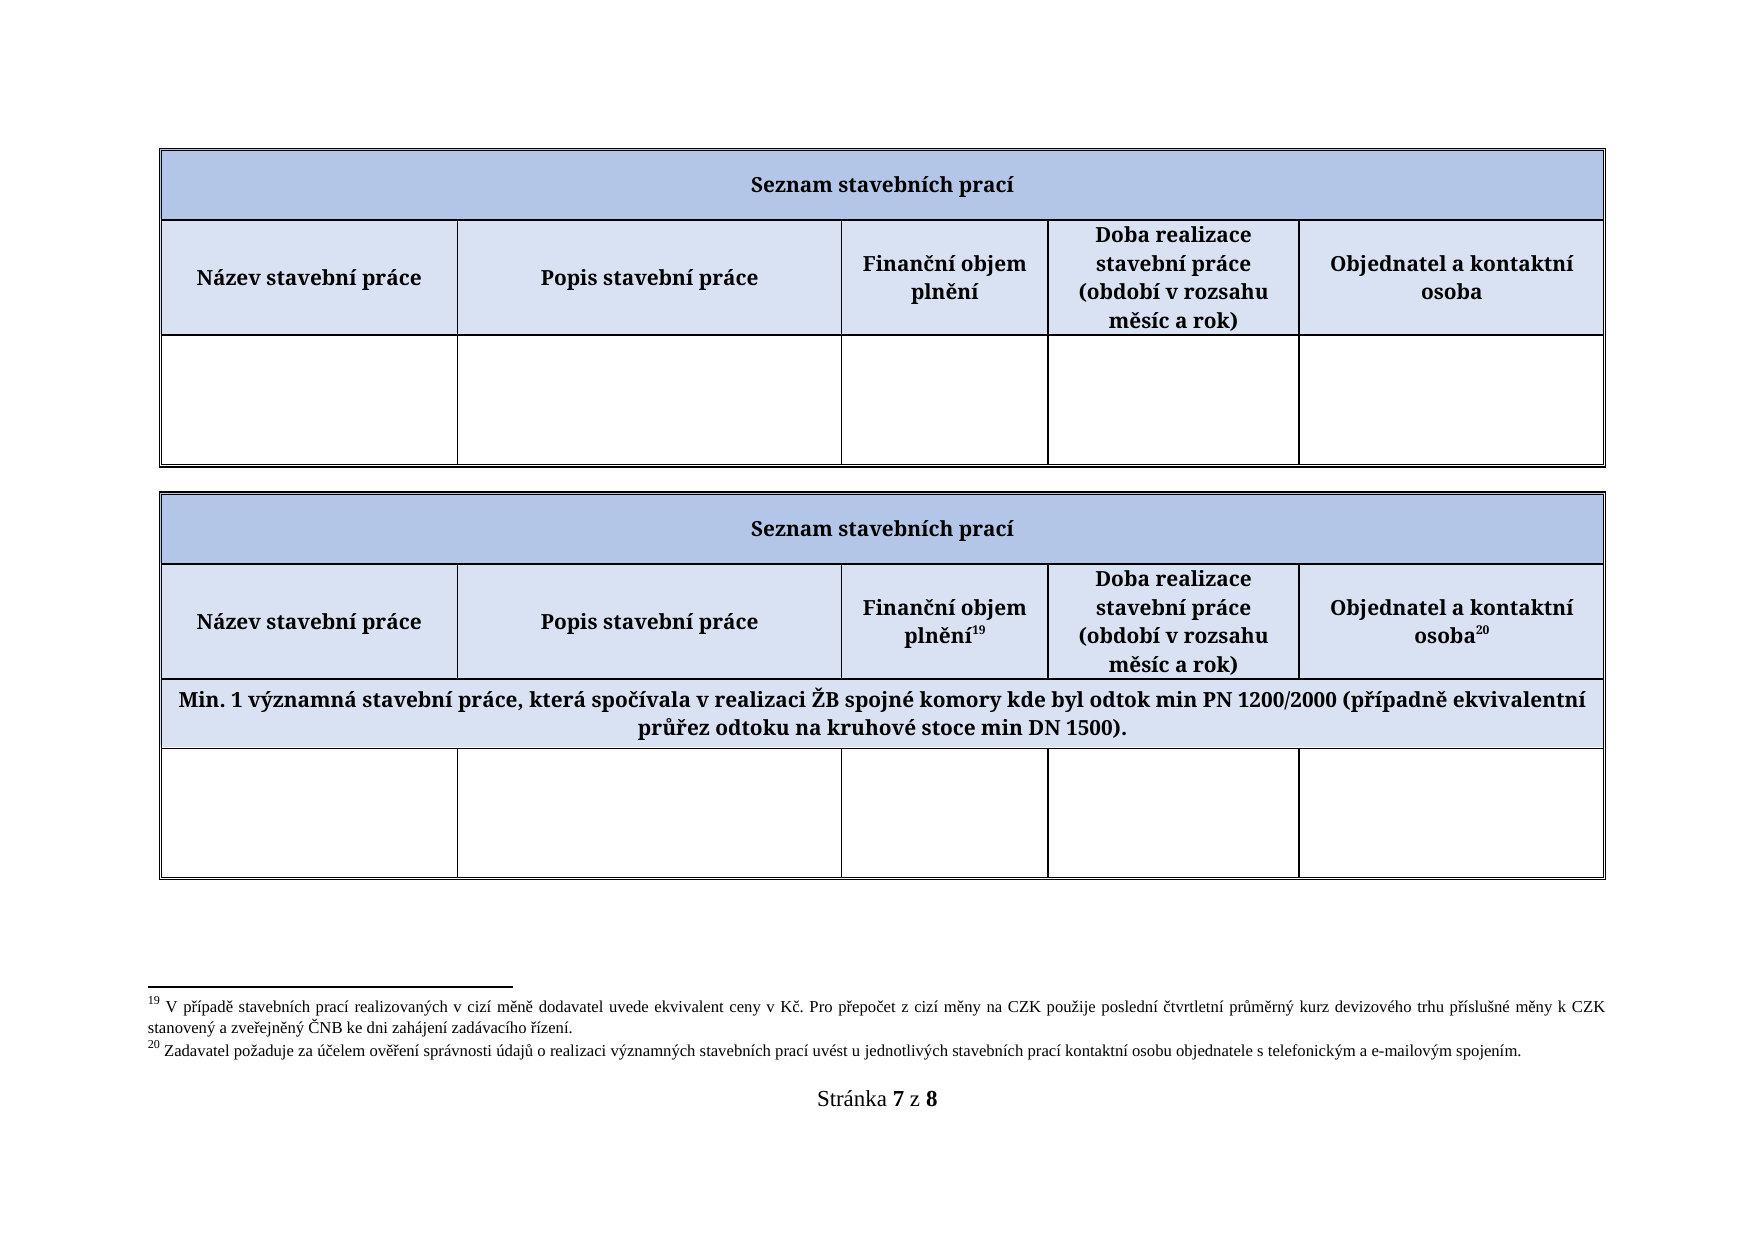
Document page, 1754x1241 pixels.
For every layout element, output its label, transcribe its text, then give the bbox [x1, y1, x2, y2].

table_cell [842, 749, 1047, 877]
table_cell [1049, 749, 1298, 877]
table_cell Doba realizace stavební práce (období v rozsahu měsíc a rok) [1049, 221, 1298, 334]
table_cell [458, 336, 841, 464]
table_cell [842, 336, 1047, 464]
table_cell [458, 749, 841, 877]
table_cell Finanční objem plnění [842, 565, 1047, 678]
table_header Seznam stavebních prací [162, 151, 1603, 219]
table_cell [1049, 336, 1298, 464]
table_cell Finanční objem plnění [842, 221, 1047, 334]
table_cell [162, 749, 457, 877]
table_cell Doba realizace stavební práce (období v rozsahu měsíc a rok) [1049, 565, 1298, 678]
table_cell Objednatel a kontaktní osoba [1300, 565, 1603, 678]
table_cell [1300, 336, 1603, 464]
table_cell [162, 336, 457, 464]
table_cell Popis stavební práce [458, 221, 841, 334]
table_cell Objednatel a kontaktní osoba [1300, 221, 1603, 334]
table_cell Popis stavební práce [458, 565, 841, 678]
table_cell Min. 1 významná stavební práce, která spočívala v realizaci ŽB spojné komory kde byl odtok min PN 1200/2000 (případně ekvivalentní průřez odtoku na kruhové stoce min DN 1500). [162, 680, 1603, 747]
table_cell Název stavební práce [162, 221, 457, 334]
table_header Seznam stavebních prací [162, 495, 1603, 563]
table_cell [1300, 749, 1603, 877]
table_cell Název stavební práce [162, 565, 457, 678]
